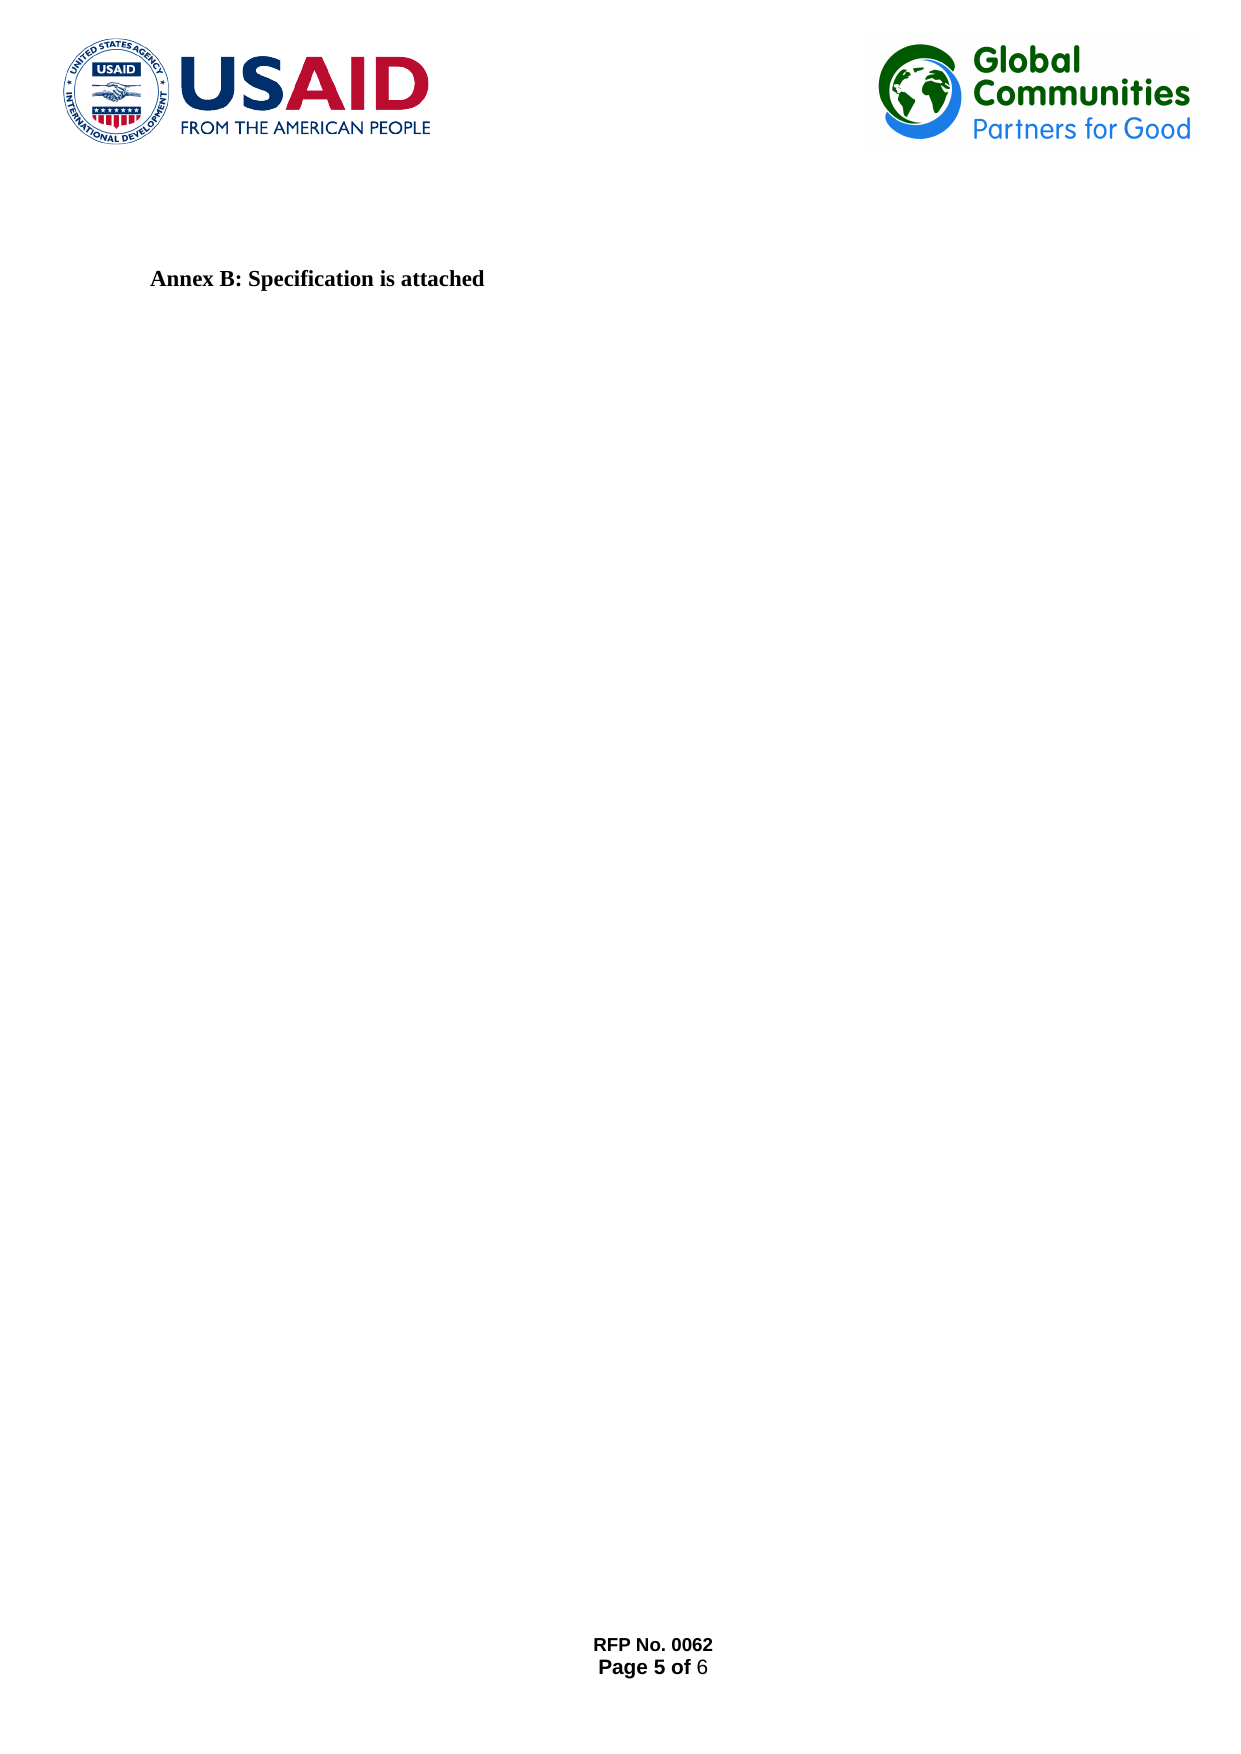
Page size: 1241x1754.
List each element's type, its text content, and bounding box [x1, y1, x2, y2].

picture [867, 33, 1200, 150]
picture [51, 17, 437, 161]
text Annex B: Specification is attached [150, 265, 1156, 292]
